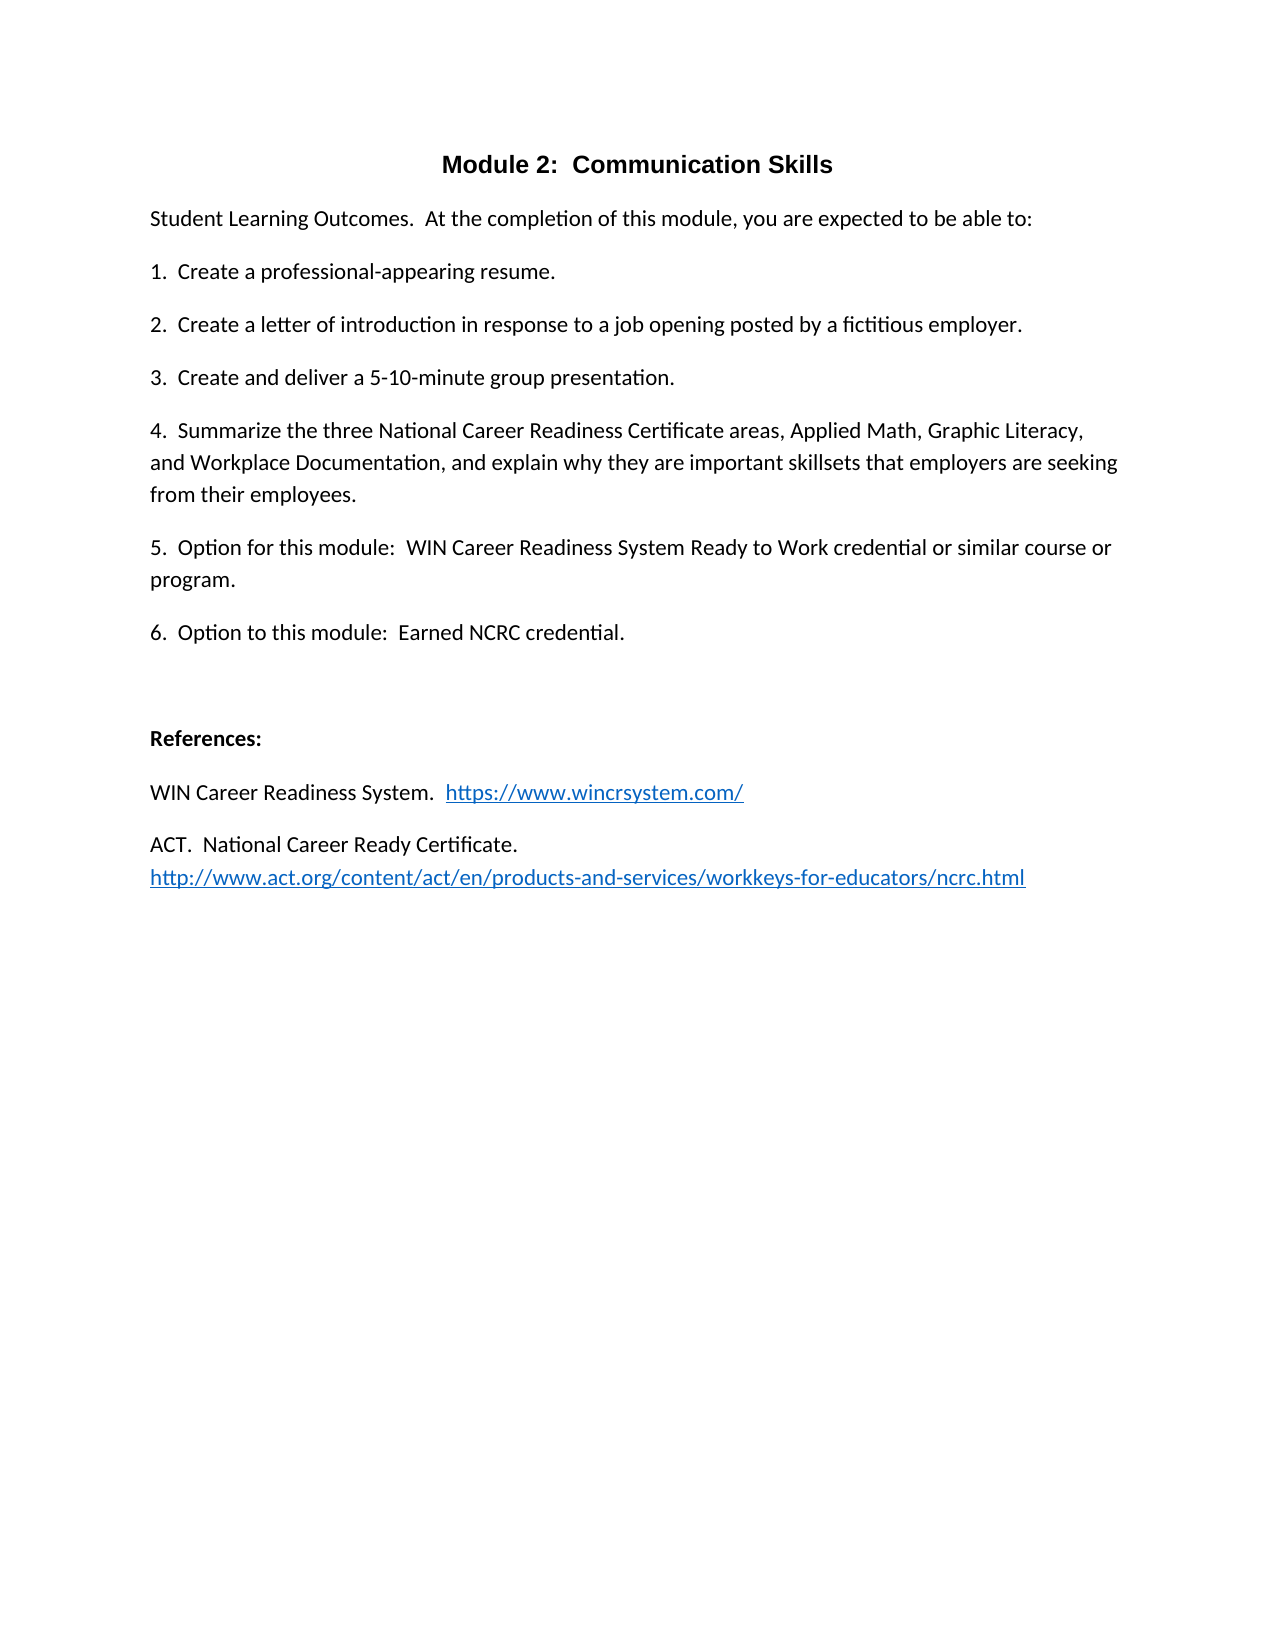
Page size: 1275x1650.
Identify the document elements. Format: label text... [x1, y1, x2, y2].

text Module 2: Communication Skills [150, 150, 1125, 179]
text 6. Option to this module: Earned NCRC credential. [150, 618, 1125, 647]
text References: [150, 724, 1125, 753]
text WIN Career Readiness System. https://www.wincrsystem.com/ [150, 778, 1125, 806]
text Student Learning Outcomes. At the completion of this module, you are expected to be able to: [150, 204, 1125, 232]
text 2. Create a letter of introduction in response to a job opening posted by a fictitious employer. [150, 310, 1125, 338]
text 5. Option for this module: WIN Career Readiness System Ready to Work credential or similar course or program. [150, 533, 1125, 593]
text 3. Create and deliver a 5-10-minute group presentation. [150, 363, 1125, 391]
text ACT. National Career Ready Certificate. http://www.act.org/content/act/en/products-and-services/workkeys-for-educators/ncrc.html [150, 831, 1125, 891]
text 4. Summarize the three National Career Readiness Certificate areas, Applied Math, Graphic Literacy, and Workplace Documentation, and explain why they are important skillsets that employers are seeking from their employees. [150, 416, 1125, 508]
text 1. Create a professional-appearing resume. [150, 257, 1125, 285]
